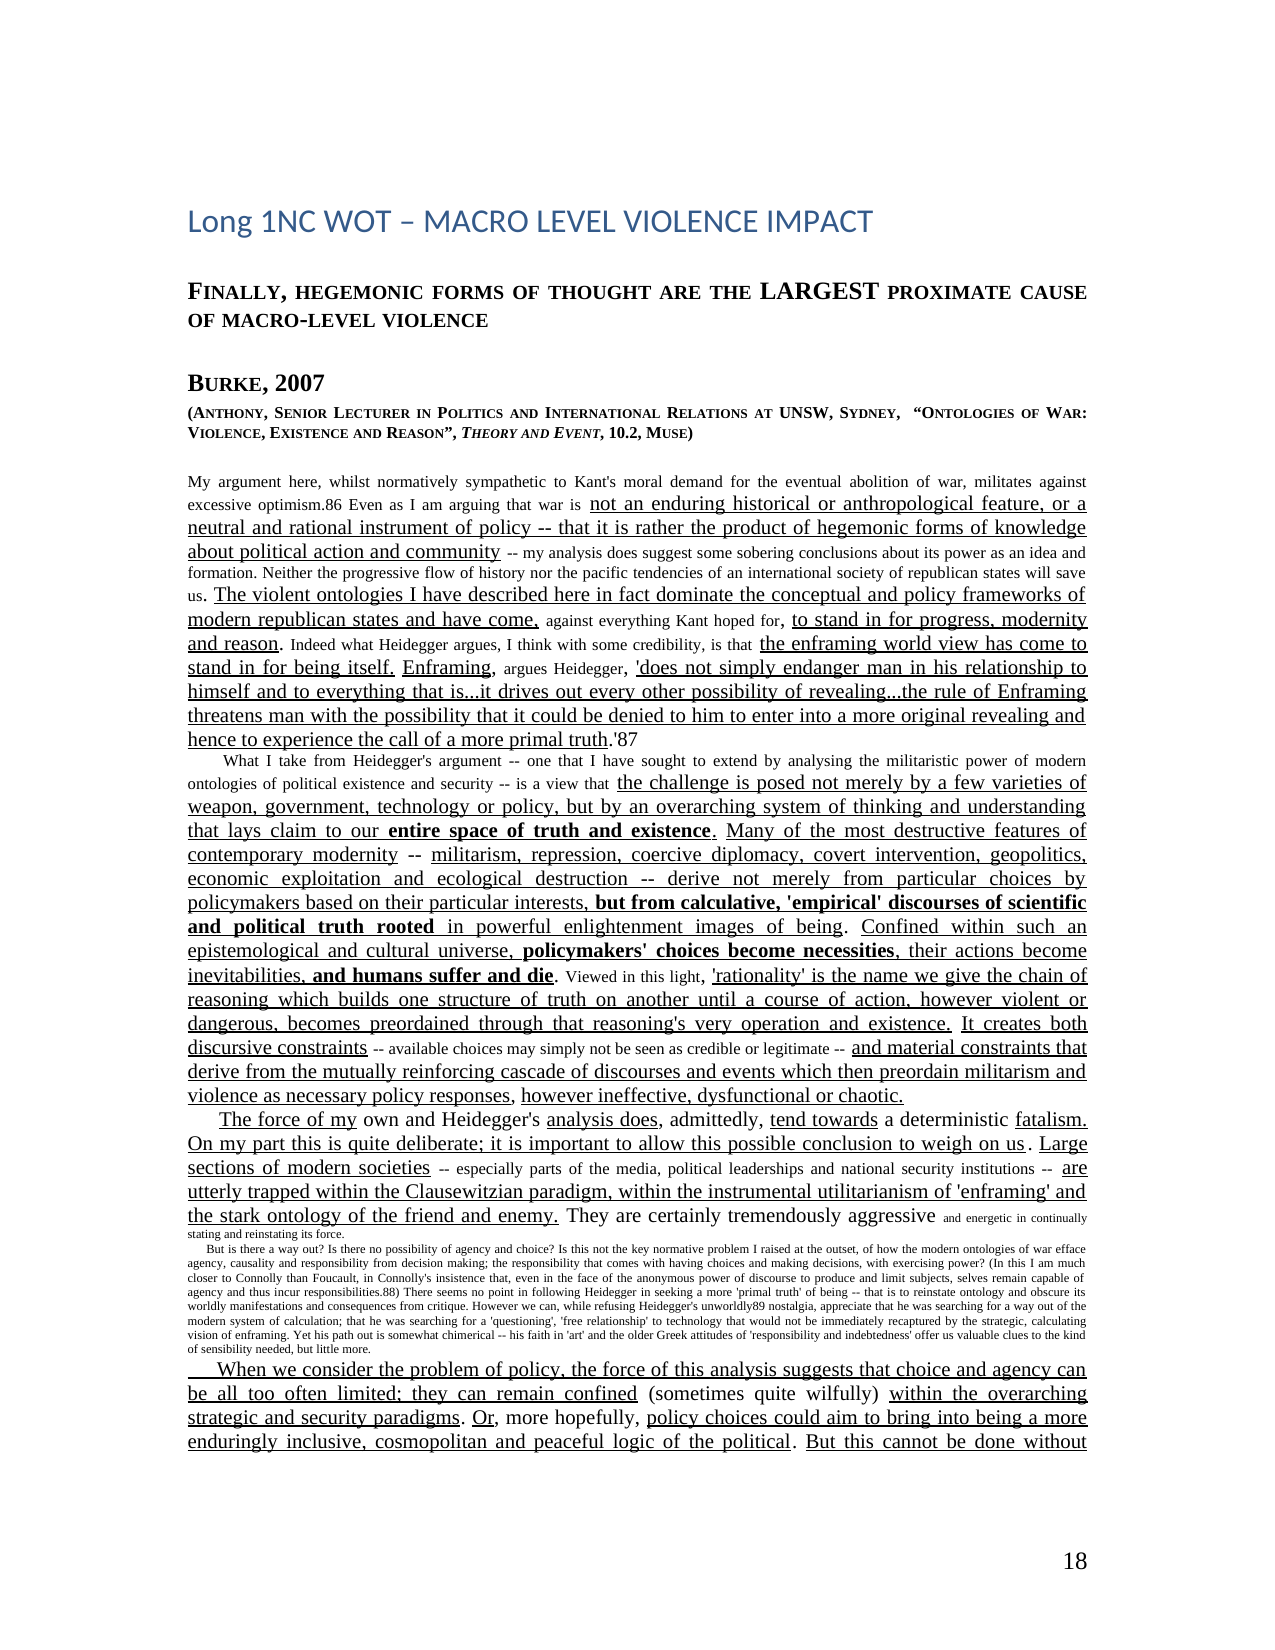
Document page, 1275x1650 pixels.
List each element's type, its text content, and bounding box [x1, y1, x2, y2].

subtitle (Anthony, Senior Lecturer in Politics and International Relations at UNSW, Sydney, “Ontologies of War: Violence, Existence and Reason”, Theory and Event, 10.2, Muse) [187, 403, 1087, 442]
text The force of my own and Heidegger's analysis does, admittedly, tend towards a deterministic fatalism. On my part this is quite deliberate; it is important to allow this possible conclusion to weigh on us. Large sections of modern societies -- especially parts of the media, political leaderships and national security institutions -- are utterly trapped within the Clausewitzian paradigm, within the instrumental utilitarianism of 'enframing' and the stark ontology of the friend and enemy. They are certainly tremendously aggressive and energetic in continually stating and reinstating its force. [187, 1201, 1087, 1242]
subtitle Long 1NC WOT – MACRO LEVEL VIOLENCE IMPACT [187, 200, 1087, 241]
text What I take from Heidegger's argument -- one that I have sought to extend by analysing the militaristic power of modern ontologies of political existence and security -- is a view that the challenge is posed not merely by a few varieties of weapon, government, technology or policy, but by an overarching system of thinking and understanding that lays claim to our entire space of truth and existence. Many of the most destructive features of contemporary modernity -- militarism, repression, coercive diplomacy, covert intervention, geopolitics, economic exploitation and ecological destruction -- derive not merely from particular choices by policymakers based on their particular interests, but from calculative, 'empirical' discourses of scientific and political truth rooted in powerful enlightenment images of being. Confined within such an epistemological and cultural universe, policymakers' choices become necessities, their actions become inevitabilities, and humans suffer and die. Viewed in this light, 'rationality' is the name we give the chain of reasoning which builds one structure of truth on another until a course of action, however violent or dangerous, becomes preordained through that reasoning's very operation and existence. It creates both discursive constraints -- available choices may simply not be seen as credible or legitimate -- and material constraints that derive from the mutually reinforcing cascade of discourses and events which then preordain militarism and violence as necessary policy responses, however ineffective, dysfunctional or chaotic. [187, 751, 1087, 887]
text But is there a way out? Is there no possibility of agency and choice? Is this not the key normative problem I raised at the outset, of how the modern ontologies of war efface agency, causality and responsibility from decision making; the responsibility that comes with having choices and making decisions, with exercising power? (In this I am much closer to Connolly than Foucault, in Connolly's insistence that, even in the face of the anonymous power of discourse to produce and limit subjects, selves remain capable of agency and thus incur responsibilities.88) There seems no point in following Heidegger in seeking a more 'primal truth' of being -- that is to reinstate ontology and obscure its worldly manifestations and consequences from critique. However we can, while refusing Heidegger's unworldly89 nostalgia, appreciate that he was searching for a way out of the modern system of calculation; that he was searching for a 'questioning', 'free relationship' to technology that would not be immediately recaptured by the strategic, calculating vision of enframing. Yet his path out is somewhat chimerical -- his faith in 'art' and the older Greek attitudes of 'responsibility and indebtedness' offer us valuable clues to the kind of sensibility needed, but little more. [187, 1242, 1087, 1357]
text My argument here, whilst normatively sympathetic to Kant's moral demand for the eventual abolition of war, militates against excessive optimism.86 Even as I am arguing that war is not an enduring historical or anthropological feature, or a neutral and rational instrument of policy -- that it is rather the product of hegemonic forms of knowledge about political action and community -- my analysis does suggest some sobering conclusions about its power as an idea and formation. Neither the progressive flow of history nor the pacific tendencies of an international society of republican states will save us. The violent ontologies I have described here in fact dominate the conceptual and policy frameworks of modern republican states and have come, against everything Kant hoped for, to stand in for progress, modernity and reason. Indeed what Heidegger argues, I think with some credibility, is that the enframing world view has come to stand in for being itself. Enframing, argues Heidegger, 'does not simply endanger man in his relationship to himself and to everything that is...it drives out every other possibility of revealing...the rule of Enframing threatens man with the possibility that it could be denied to him to enter into a more original revealing and hence to experience the call of a more primal truth.'87 [187, 537, 1087, 699]
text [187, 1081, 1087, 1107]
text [187, 1378, 1087, 1453]
text The force of my own and Heidegger's analysis does, admittedly, tend towards a deterministic fatalism. On my part this is quite deliberate; it is important to allow this possible conclusion to weigh on us. Large sections of modern societies -- especially parts of the media, political leaderships and national security institutions -- are utterly trapped within the Clausewitzian paradigm, within the instrumental utilitarianism of 'enframing' and the stark ontology of the friend and enemy. They are certainly tremendously aggressive and energetic in continually stating and reinstating its force. [187, 1107, 1087, 1200]
subtitle Finally, hegemonic forms of thought are the LARGEST proximate cause of macro-level violence [187, 276, 1087, 333]
subtitle Burke, 2007 [187, 368, 1087, 397]
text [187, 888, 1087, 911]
